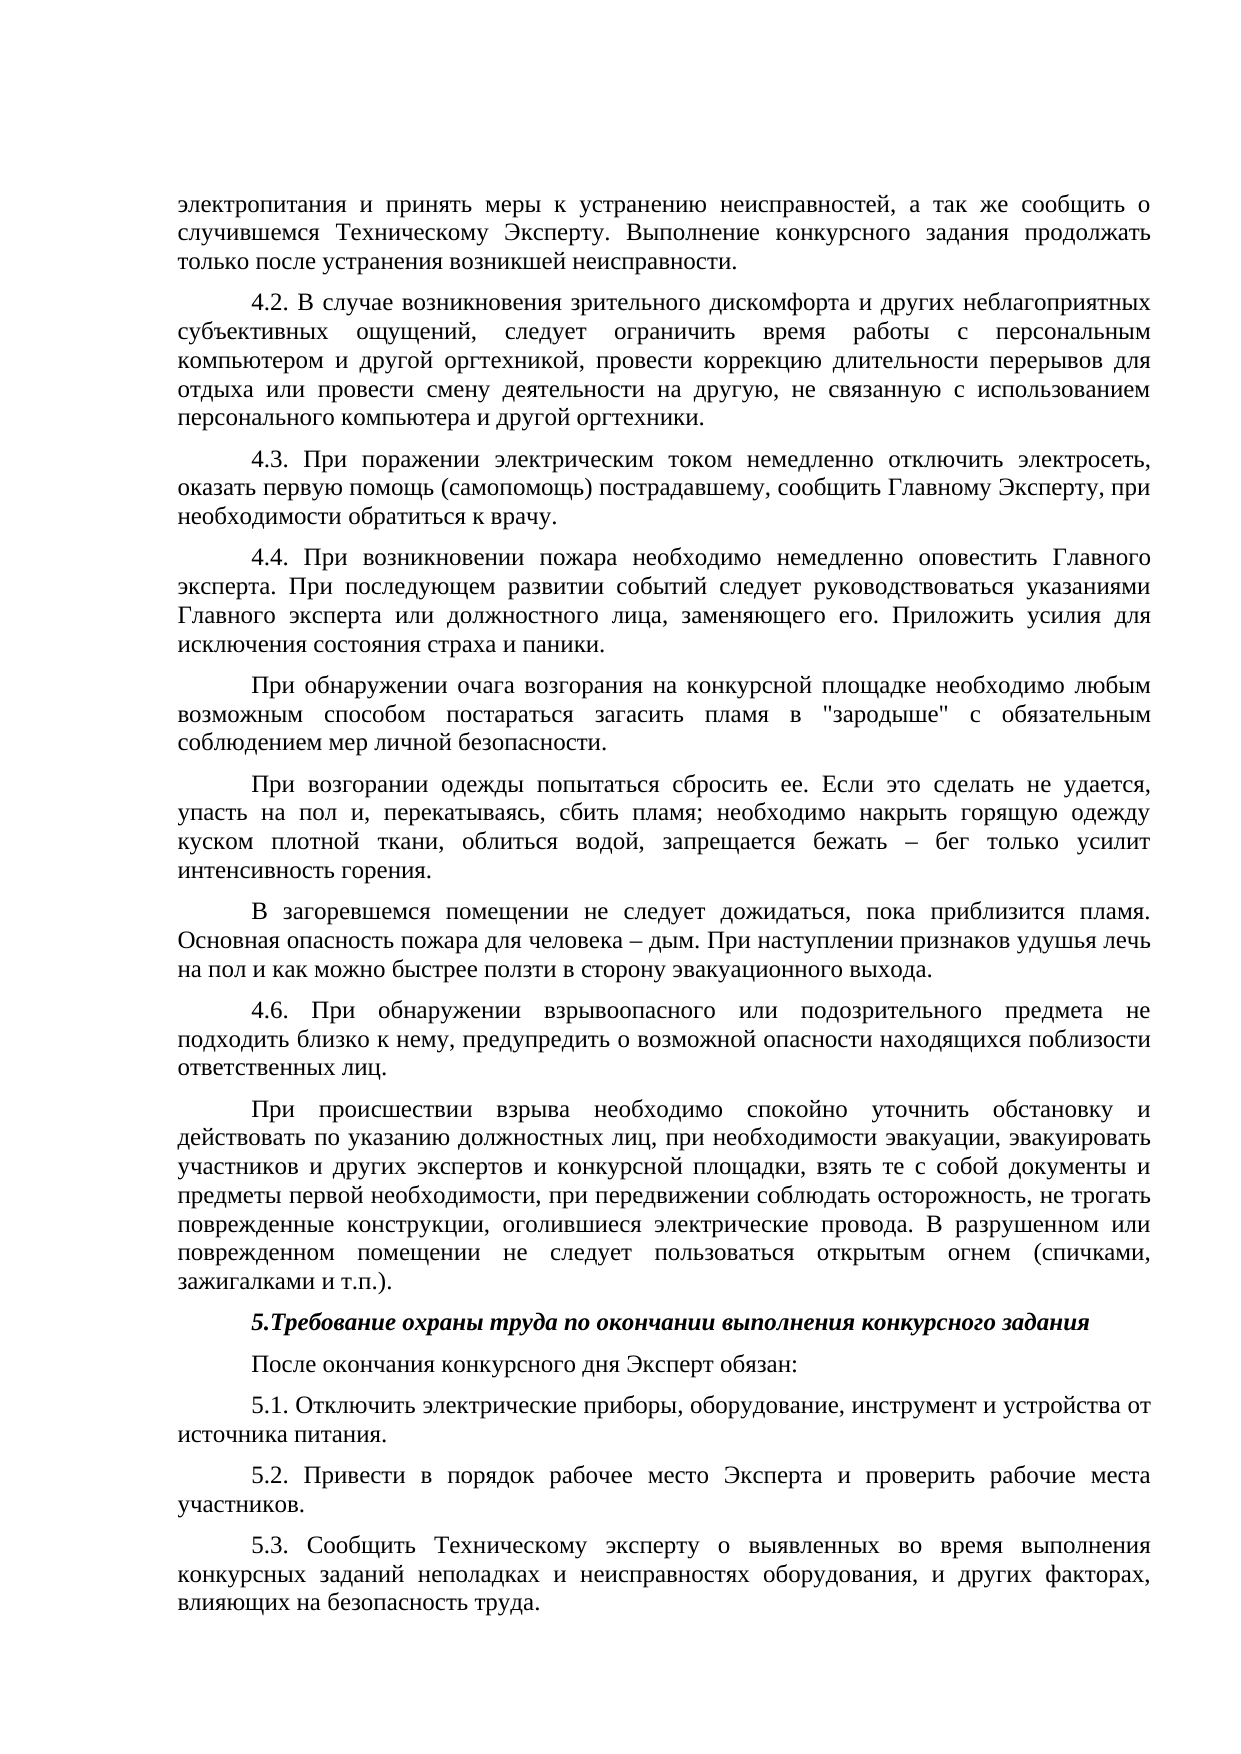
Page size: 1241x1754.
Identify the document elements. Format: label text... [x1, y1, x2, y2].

text 4.4. При возникновении пожара необходимо немедленно оповестить Главного эксперта. При последующем развитии событий следует руководствоваться указаниями Главного эксперта или должностного лица, заменяющего его. Приложить усилия для исключения состояния страха и паники. [177, 542, 1152, 657]
subtitle 5.Требование охраны труда по окончании выполнения конкурсного задания [177, 1307, 1152, 1336]
text При возгорании одежды попытаться сбросить ее. Если это сделать не удается, упасть на пол и, перекатываясь, сбить пламя; необходимо накрыть горящую одежду куском плотной ткани, облиться водой, запрещается бежать – бег только усилит интенсивность горения. [177, 769, 1152, 884]
text При происшествии взрыва необходимо спокойно уточнить обстановку и действовать по указанию должностных лиц, при необходимости эвакуации, эвакуировать участников и других экспертов и конкурсной площадки, взять те с собой документы и предметы первой необходимости, при передвижении соблюдать осторожность, не трогать поврежденные конструкции, оголившиеся электрические провода. В разрушенном или поврежденном помещении не следует пользоваться открытым огнем (спичками, зажигалками и т.п.). [177, 1094, 1152, 1295]
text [177, 189, 1152, 275]
text 5.3. Сообщить Техническому эксперту о выявленных во время выполнения конкурсных заданий неполадках и неисправностях оборудования, и других факторах, влияющих на безопасность труда. [177, 1530, 1152, 1616]
text 4.3. При поражении электрическим током немедленно отключить электросеть, оказать первую помощь (самопомощь) пострадавшему, сообщить Главному Эксперту, при необходимости обратиться к врачу. [177, 444, 1152, 530]
text В загоревшемся помещении не следует дожидаться, пока приблизится пламя. Основная опасность пожара для человека – дым. При наступлении признаков удушья лечь на пол и как можно быстрее ползти в сторону эвакуационного выхода. [177, 896, 1152, 982]
text При обнаружении очага возгорания на конкурсной площадке необходимо любым возможным способом постараться загасить пламя в "зародыше" с обязательным соблюдением мер личной безопасности. [177, 670, 1152, 756]
text 4.2. В случае возникновения зрительного дискомфорта и других неблагоприятных субъективных ощущений, следует ограничить время работы с персональным компьютером и другой оргтехникой, провести коррекцию длительности перерывов для отдыха или провести смену деятельности на другую, не связанную с использованием персонального компьютера и другой оргтехники. [177, 287, 1152, 431]
text 4.6. При обнаружении взрывоопасного или подозрительного предмета не подходить близко к нему, предупредить о возможной опасности находящихся поблизости ответственных лиц. [177, 995, 1152, 1081]
text После окончания конкурсного дня Эксперт обязан: [177, 1349, 1152, 1377]
text 5.2. Привести в порядок рабочее место Эксперта и проверить рабочие места участников. [177, 1460, 1152, 1517]
text 5.1. Отключить электрические приборы, оборудование, инструмент и устройства от источника питания. [177, 1390, 1152, 1447]
